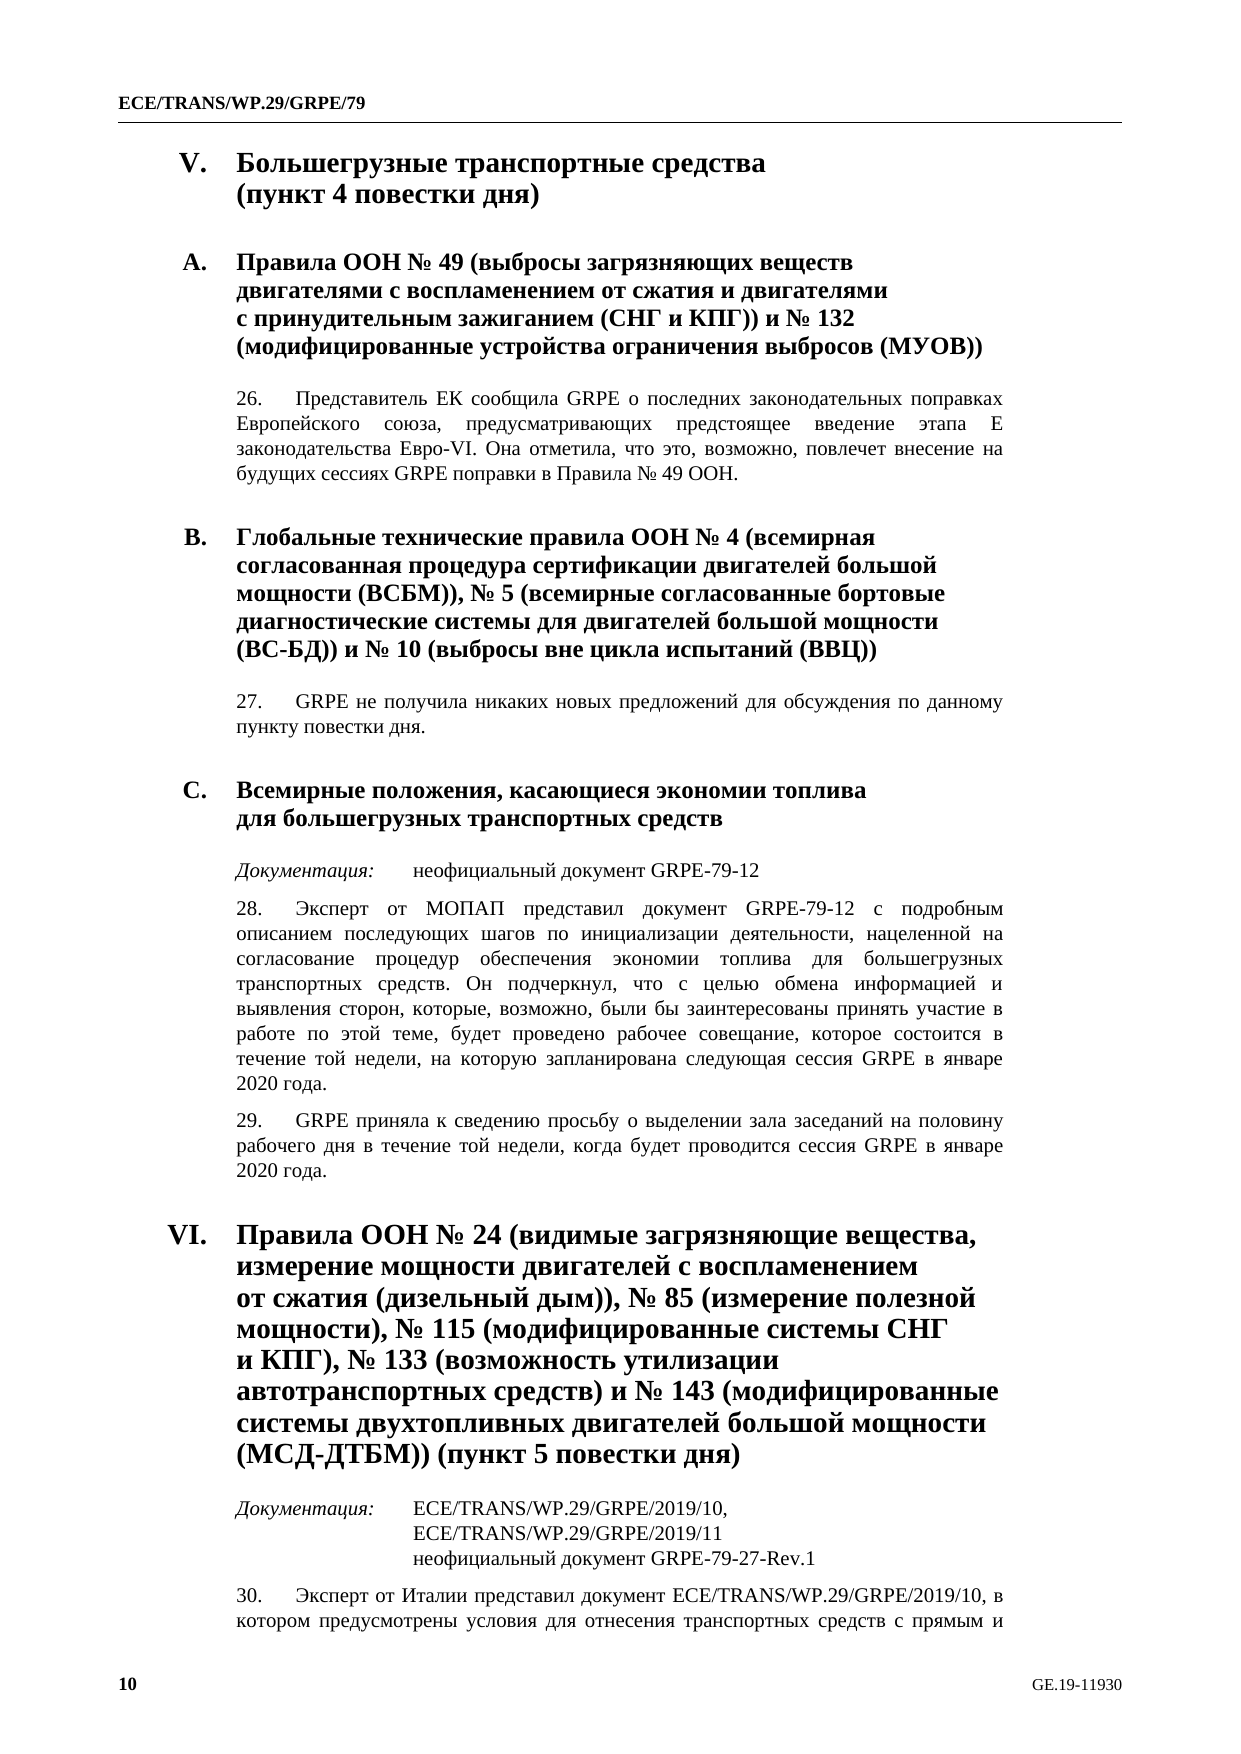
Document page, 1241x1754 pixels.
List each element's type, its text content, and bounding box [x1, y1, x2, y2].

text B. Глобальные технические правила ООН № 4 (всемирная согласованная процедура сертификации двигателей большой мощности (ВСБМ)), № 5 (всемирные согласованные бортовые диагностические системы для двигателей большой мощности (ВС-БД)) и № 10 (выбросы вне цикла испытаний (ВВЦ)) [118, 523, 1004, 663]
text 28. Эксперт от МОПАП представил документ GRPE-79-12 с подробным описанием последующих шагов по инициализации деятельности, нацеленной на согласование процедур обеспечения экономии топлива для большегрузных транспортных средств. Он подчеркнул, что с целью обмена информацией и выявления сторон, которые, возможно, были бы заинтересованы принять участие в работе по этой теме, будет проведено рабочее совещание, которое состоится в течение той недели, на которую запланирована следующая сессия GRPE в январе 2020 года. [236, 894, 1004, 1094]
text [236, 1582, 1004, 1632]
text 26. Представитель ЕК сообщила GRPE o последних законодательных поправках Европейского союза, предусматривающих предстоящее введение этапа E законодательства Евро-VI. Она отметила, что это, возможно, повлечет внесение на будущих сессиях GRPE поправки в Правила № 49 ООН. [236, 385, 1004, 485]
text C. Всемирные положения, касающиеся экономии топлива для большегрузных транспортных средств [118, 776, 1004, 832]
text 29. GRPE приняла к сведению просьбу о выделении зала заседаний на половину рабочего дня в течение той недели, когда будет проводится сессия GRPE в январе 2020 года. [236, 1107, 1004, 1182]
text V. Большегрузные транспортные средства (пункт 4 повестки дня) [118, 148, 1004, 210]
text Документация: ECE/TRANS/WP.29/GRPE/2019/10, ECE/TRANS/WP.29/GRPE/2019/11 неофициальный документ GRPE-79-27-Rev.1 [236, 1494, 1004, 1569]
text VI. Правила ООН № 24 (видимые загрязняющие вещества, измерение мощности двигателей с воспламенением от сжатия (дизельный дым)), № 85 (измерение полезной мощности), № 115 (модифицированные системы СНГ и КПГ), № 133 (возможность утилизации автотранспортных средств) и № 143 (модифицированные системы двухтопливных двигателей большой мощности (МСД-ДТБМ)) (пункт 5 повестки дня) [118, 1219, 1004, 1469]
text Документация: неофициальный документ GRPE-79-12 [236, 857, 1004, 882]
text 27. GRPE не получила никаких новых предложений для обсуждения по данному пункту повестки дня. [236, 688, 1004, 738]
text A. Правила ООН № 49 (выбросы загрязняющих веществ двигателями с воспламенением от сжатия и двигателями с принудительным зажиганием (СНГ и КПГ)) и № 132 (модифицированные устройства ограничения выбросов (МУОВ)) [118, 248, 1004, 360]
